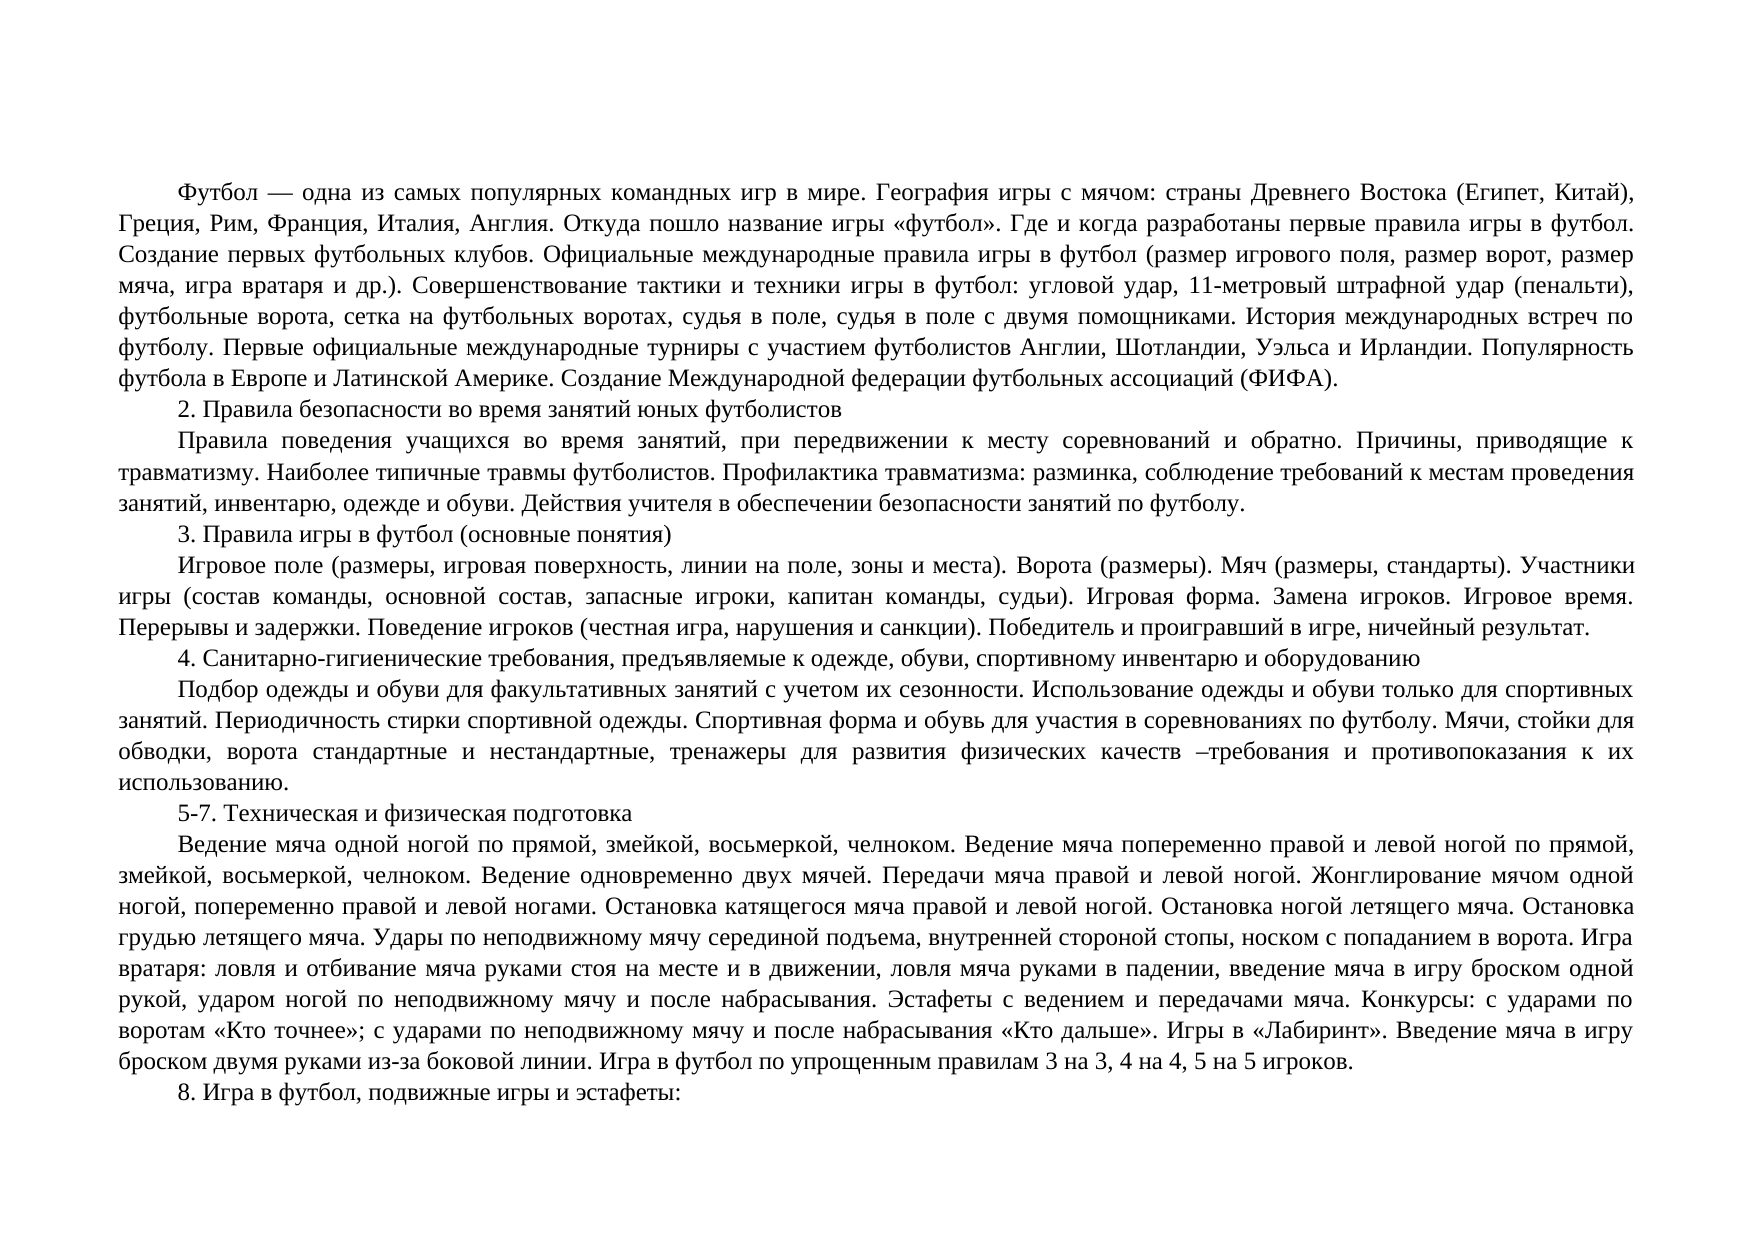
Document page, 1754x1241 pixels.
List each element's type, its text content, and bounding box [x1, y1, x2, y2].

text 5-7. Техническая и физическая подготовка [118, 798, 1636, 827]
text 8. Игра в футбол, подвижные игры и эстафеты: [118, 1077, 1636, 1106]
text Футбол — одна из самых популярных командных игр в мире. География игры с мячом: страны Древнего Востока (Египет, Китай), Греция, Рим, Франция, Италия, Англия. Откуда пошло название игры «футбол». Где и когда разработаны первые правила игры в футбол. Создание первых футбольных клубов. Официальные международные правила игры в футбол (размер игрового поля, размер ворот, размер мяча, игра вратаря и др.). Совершенствование тактики и техники игры в футбол: угловой удар, 11-метровый штрафной удар (пенальти), футбольные ворота, сетка на футбольных воротах, судья в поле, судья в поле с двумя помощниками. История международных встреч по футболу. Первые официальные международные турниры с участием футболистов Англии, Шотландии, Уэльса и Ирландии. Популярность футбола в Европе и Латинской Америке. Создание Международной федерации футбольных ассоциаций (ФИФА). [118, 177, 1636, 392]
text Ведение мяча одной ногой по прямой, змейкой, восьмеркой, челноком. Ведение мяча попеременно правой и левой ногой по прямой, змейкой, восьмеркой, челноком. Ведение одновременно двух мячей. Передачи мяча правой и левой ногой. Жонглирование мячом одной ногой, попеременно правой и левой ногами. Остановка катящегося мяча правой и левой ногой. Остановка ногой летящего мяча. Остановка грудью летящего мяча. Удары по неподвижному мячу серединой подъема, внутренней стороной стопы, носком с попаданием в ворота. Игра вратаря: ловля и отбивание мяча руками стоя на месте и в движении, ловля мяча руками в падении, введение мяча в игру броском одной рукой, ударом ногой по неподвижному мячу и после набрасывания. Эстафеты с ведением и передачами мяча. Конкурсы: с ударами по воротам «Кто точнее»; с ударами по неподвижному мячу и после набрасывания «Кто дальше». Игры в «Лабиринт». Введение мяча в игру броском двумя руками из-за боковой линии. Игра в футбол по упрощенным правилам 3 на 3, 4 на 4, 5 на 5 игроков. [118, 829, 1636, 1075]
text 3. Правила игры в футбол (основные понятия) [118, 519, 1636, 547]
text 2. Правила безопасности во время занятий юных футболистов [118, 394, 1636, 423]
text 4. Санитарно-гигиенические требования, предъявляемые к одежде, обуви, спортивному инвентарю и оборудованию [118, 643, 1636, 672]
text Правила поведения учащихся во время занятий, при передвижении к месту соревнований и обратно. Причины, приводящие к травматизму. Наиболее типичные травмы футболистов. Профилактика травматизма: разминка, соблюдение требований к местам проведения занятий, инвентарю, одежде и обуви. Действия учителя в обеспечении безопасности занятий по футболу. [118, 426, 1636, 516]
text Подбор одежды и обуви для факультативных занятий с учетом их сезонности. Использование одежды и обуви только для спортивных занятий. Периодичность стирки спортивной одежды. Спортивная форма и обувь для участия в соревнованиях по футболу. Мячи, стойки для обводки, ворота стандартные и нестандартные, тренажеры для развития физических качеств –требования и противопоказания к их использованию. [118, 674, 1636, 796]
text Игровое поле (размеры, игровая поверхность, линии на поле, зоны и места). Ворота (размеры). Мяч (размеры, стандарты). Участники игры (состав команды, основной состав, запасные игроки, капитан команды, судьи). Игровая форма. Замена игроков. Игровое время. Перерывы и задержки. Поведение игроков (честная игра, нарушения и санкции). Победитель и проигравший в игре, ничейный результат. [118, 550, 1636, 641]
